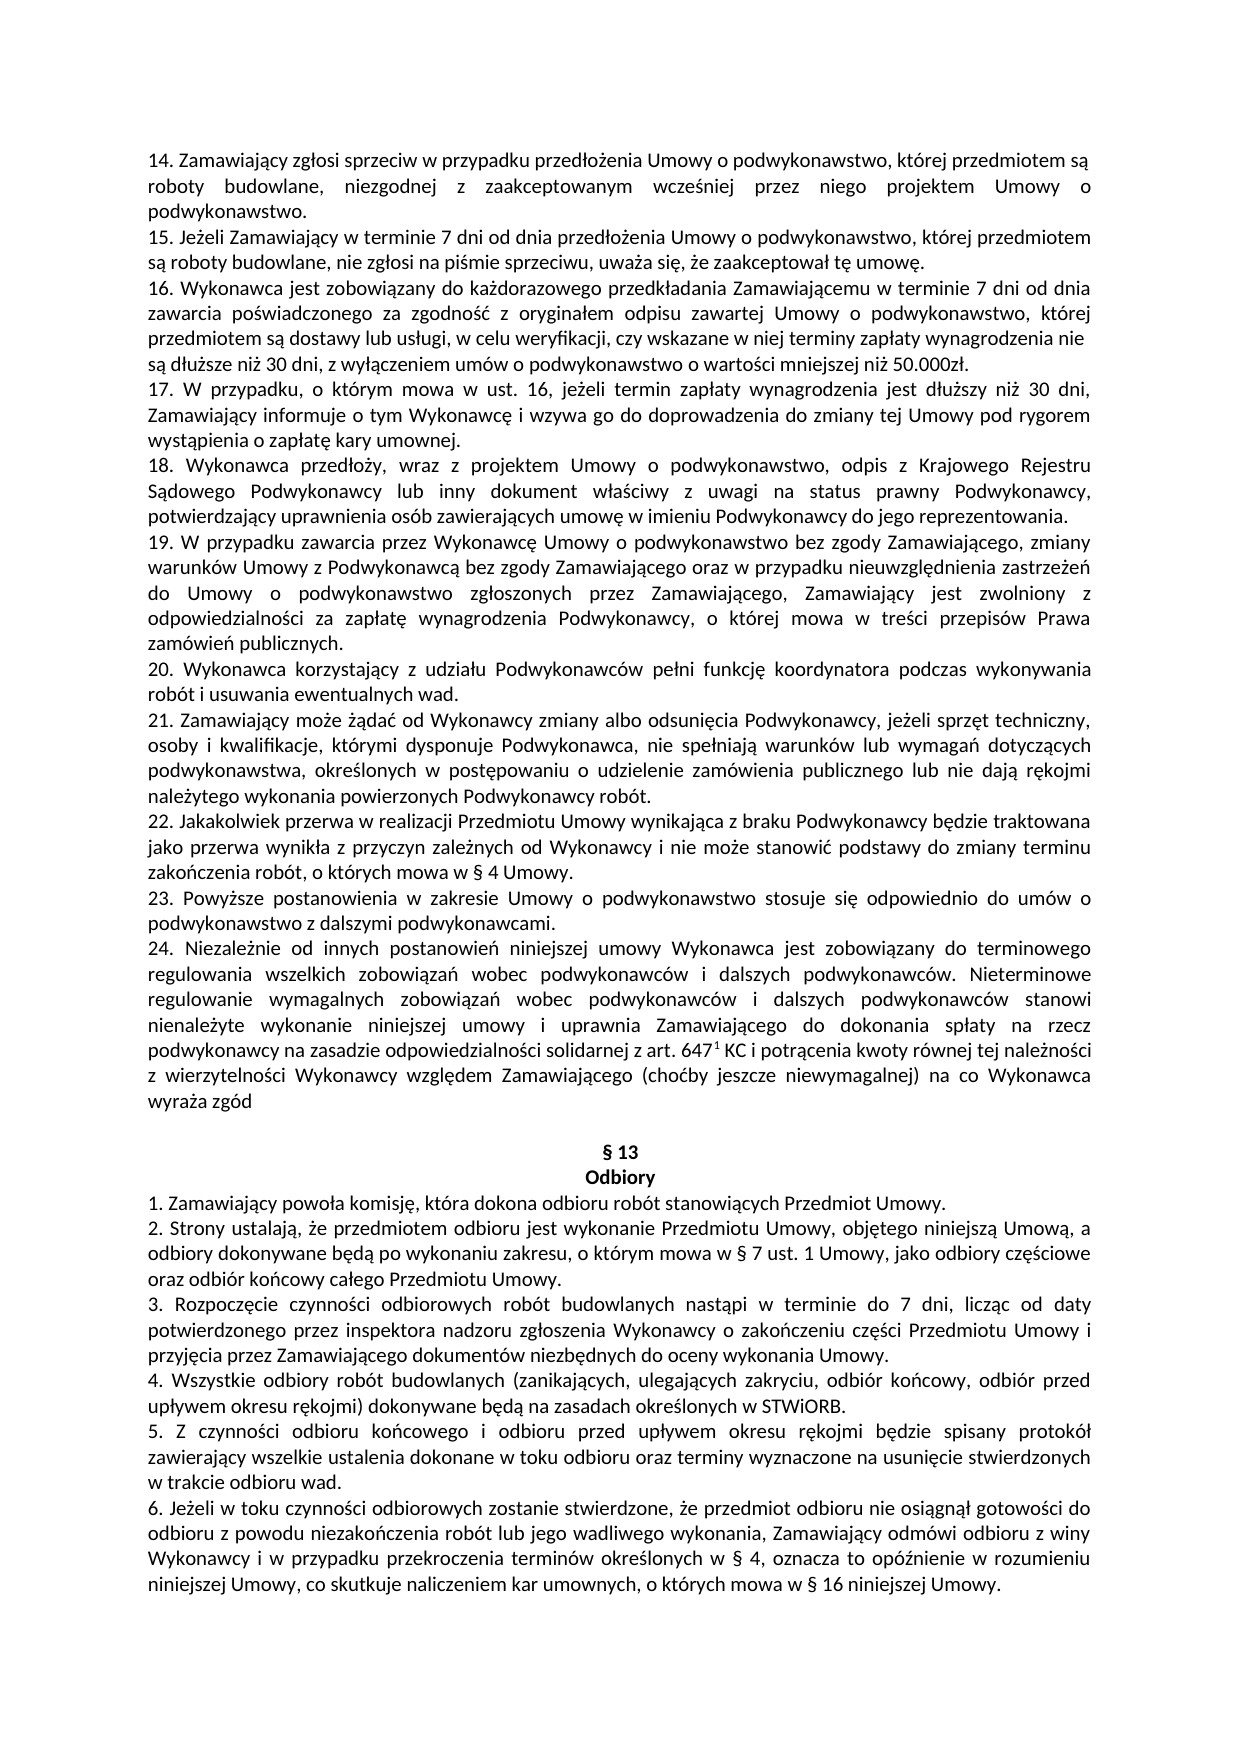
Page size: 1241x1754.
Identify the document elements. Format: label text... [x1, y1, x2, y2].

text 17. W przypadku, o którym mowa w ust. 16, jeżeli termin zapłaty wynagrodzenia jest dłuższy niż 30 dni, Zamawiający informuje o tym Wykonawcę i wzywa go do doprowadzenia do zmiany tej Umowy pod rygorem wystąpienia o zapłatę kary umownej. [148, 376, 1093, 453]
text 14. Zamawiający zgłosi sprzeciw w przypadku przedłożenia Umowy o podwykonawstwo, której przedmiotem są [148, 148, 1093, 173]
text 3. Rozpoczęcie czynności odbiorowych robót budowlanych nastąpi w terminie do 7 dni, licząc od daty potwierdzonego przez inspektora nadzoru zgłoszenia Wykonawcy o zakończeniu części Przedmiotu Umowy i przyjęcia przez Zamawiającego dokumentów niezbędnych do oceny wykonania Umowy. [148, 1291, 1093, 1368]
text są dłuższe niż 30 dni, z wyłączeniem umów o podwykonawstwo o wartości mniejszej niż 50.000zł. [148, 351, 1093, 376]
text roboty budowlane, niezgodnej z zaakceptowanym wcześniej przez niego projektem Umowy o podwykonawstwo. [148, 173, 1093, 224]
text 1. Zamawiający powoła komisję, która dokona odbioru robót stanowiących Przedmiot Umowy. [148, 1190, 1093, 1215]
text 23. Powyższe postanowienia w zakresie Umowy o podwykonawstwo stosuje się odpowiednio do umów o podwykonawstwo z dalszymi podwykonawcami. [148, 885, 1093, 936]
text 4. Wszystkie odbiory robót budowlanych (zanikających, ulegających zakryciu, odbiór końcowy, odbiór przed upływem okresu rękojmi) dokonywane będą na zasadach określonych w STWiORB. [148, 1368, 1093, 1418]
text Odbiory [148, 1164, 1093, 1190]
text 5. Z czynności odbioru końcowego i odbioru przed upływem okresu rękojmi będzie spisany protokół zawierający wszelkie ustalenia dokonane w toku odbioru oraz terminy wyznaczone na usunięcie stwierdzonych w trakcie odbioru wad. [148, 1418, 1093, 1495]
text 20. Wykonawca korzystający z udziału Podwykonawców pełni funkcję koordynatora podczas wykonywania robót i usuwania ewentualnych wad. [148, 656, 1093, 707]
text 21. Zamawiający może żądać od Wykonawcy zmiany albo odsunięcia Podwykonawcy, jeżeli sprzęt techniczny, osoby i kwalifikacje, którymi dysponuje Podwykonawca, nie spełniają warunków lub wymagań dotyczących podwykonawstwa, określonych w postępowaniu o udzielenie zamówienia publicznego lub nie dają rękojmi należytego wykonania powierzonych Podwykonawcy robót. [148, 707, 1093, 808]
text 19. W przypadku zawarcia przez Wykonawcę Umowy o podwykonawstwo bez zgody Zamawiającego, zmiany warunków Umowy z Podwykonawcą bez zgody Zamawiającego oraz w przypadku nieuwzględnienia zastrzeżeń do Umowy o podwykonawstwo zgłoszonych przez Zamawiającego, Zamawiający jest zwolniony z odpowiedzialności za zapłatę wynagrodzenia Podwykonawcy, o której mowa w treści przepisów Prawa zamówień publicznych. [148, 529, 1093, 656]
text 6. Jeżeli w toku czynności odbiorowych zostanie stwierdzone, że przedmiot odbioru nie osiągnął gotowości do odbioru z powodu niezakończenia robót lub jego wadliwego wykonania, Zamawiający odmówi odbioru z winy Wykonawcy i w przypadku przekroczenia terminów określonych w § 4, oznacza to opóźnienie w rozumieniu niniejszej Umowy, co skutkuje naliczeniem kar umownych, o których mowa w § 16 niniejszej Umowy. [148, 1495, 1093, 1596]
text 2. Strony ustalają, że przedmiotem odbioru jest wykonanie Przedmiotu Umowy, objętego niniejszą Umową, a odbiory dokonywane będą po wykonaniu zakresu, o którym mowa w § 7 ust. 1 Umowy, jako odbiory częściowe oraz odbiór końcowy całego Przedmiotu Umowy. [148, 1215, 1093, 1291]
text 18. Wykonawca przedłoży, wraz z projektem Umowy o podwykonawstwo, odpis z Krajowego Rejestru Sądowego Podwykonawcy lub inny dokument właściwy z uwagi na status prawny Podwykonawcy, potwierdzający uprawnienia osób zawierających umowę w imieniu Podwykonawcy do jego reprezentowania. [148, 453, 1093, 529]
text 22. Jakakolwiek przerwa w realizacji Przedmiotu Umowy wynikająca z braku Podwykonawcy będzie traktowana jako przerwa wynikła z przyczyn zależnych od Wykonawcy i nie może stanowić podstawy do zmiany terminu zakończenia robót, o których mowa w § 4 Umowy. [148, 808, 1093, 885]
text 24. Niezależnie od innych postanowień niniejszej umowy Wykonawca jest zobowiązany do terminowego regulowania wszelkich zobowiązań wobec podwykonawców i dalszych podwykonawców. Nieterminowe regulowanie wymagalnych zobowiązań wobec podwykonawców i dalszych podwykonawców stanowi nienależyte wykonanie niniejszej umowy i uprawnia Zamawiającego do dokonania spłaty na rzecz podwykonawcy na zasadzie odpowiedzialności solidarnej z art. 6471 KC i potrącenia kwoty równej tej należności z wierzytelności Wykonawcy względem Zamawiającego (choćby jeszcze niewymagalnej) na co Wykonawca wyraża zgód [148, 936, 1093, 1113]
text 15. Jeżeli Zamawiający w terminie 7 dni od dnia przedłożenia Umowy o podwykonawstwo, której przedmiotem są roboty budowlane, nie zgłosi na piśmie sprzeciwu, uważa się, że zaakceptował tę umowę. [148, 224, 1093, 275]
text 16. Wykonawca jest zobowiązany do każdorazowego przedkładania Zamawiającemu w terminie 7 dni od dnia zawarcia poświadczonego za zgodność z oryginałem odpisu zawartej Umowy o podwykonawstwo, której przedmiotem są dostawy lub usługi, w celu weryfikacji, czy wskazane w niej terminy zapłaty wynagrodzenia nie [148, 275, 1093, 351]
text § 13 [148, 1139, 1093, 1164]
